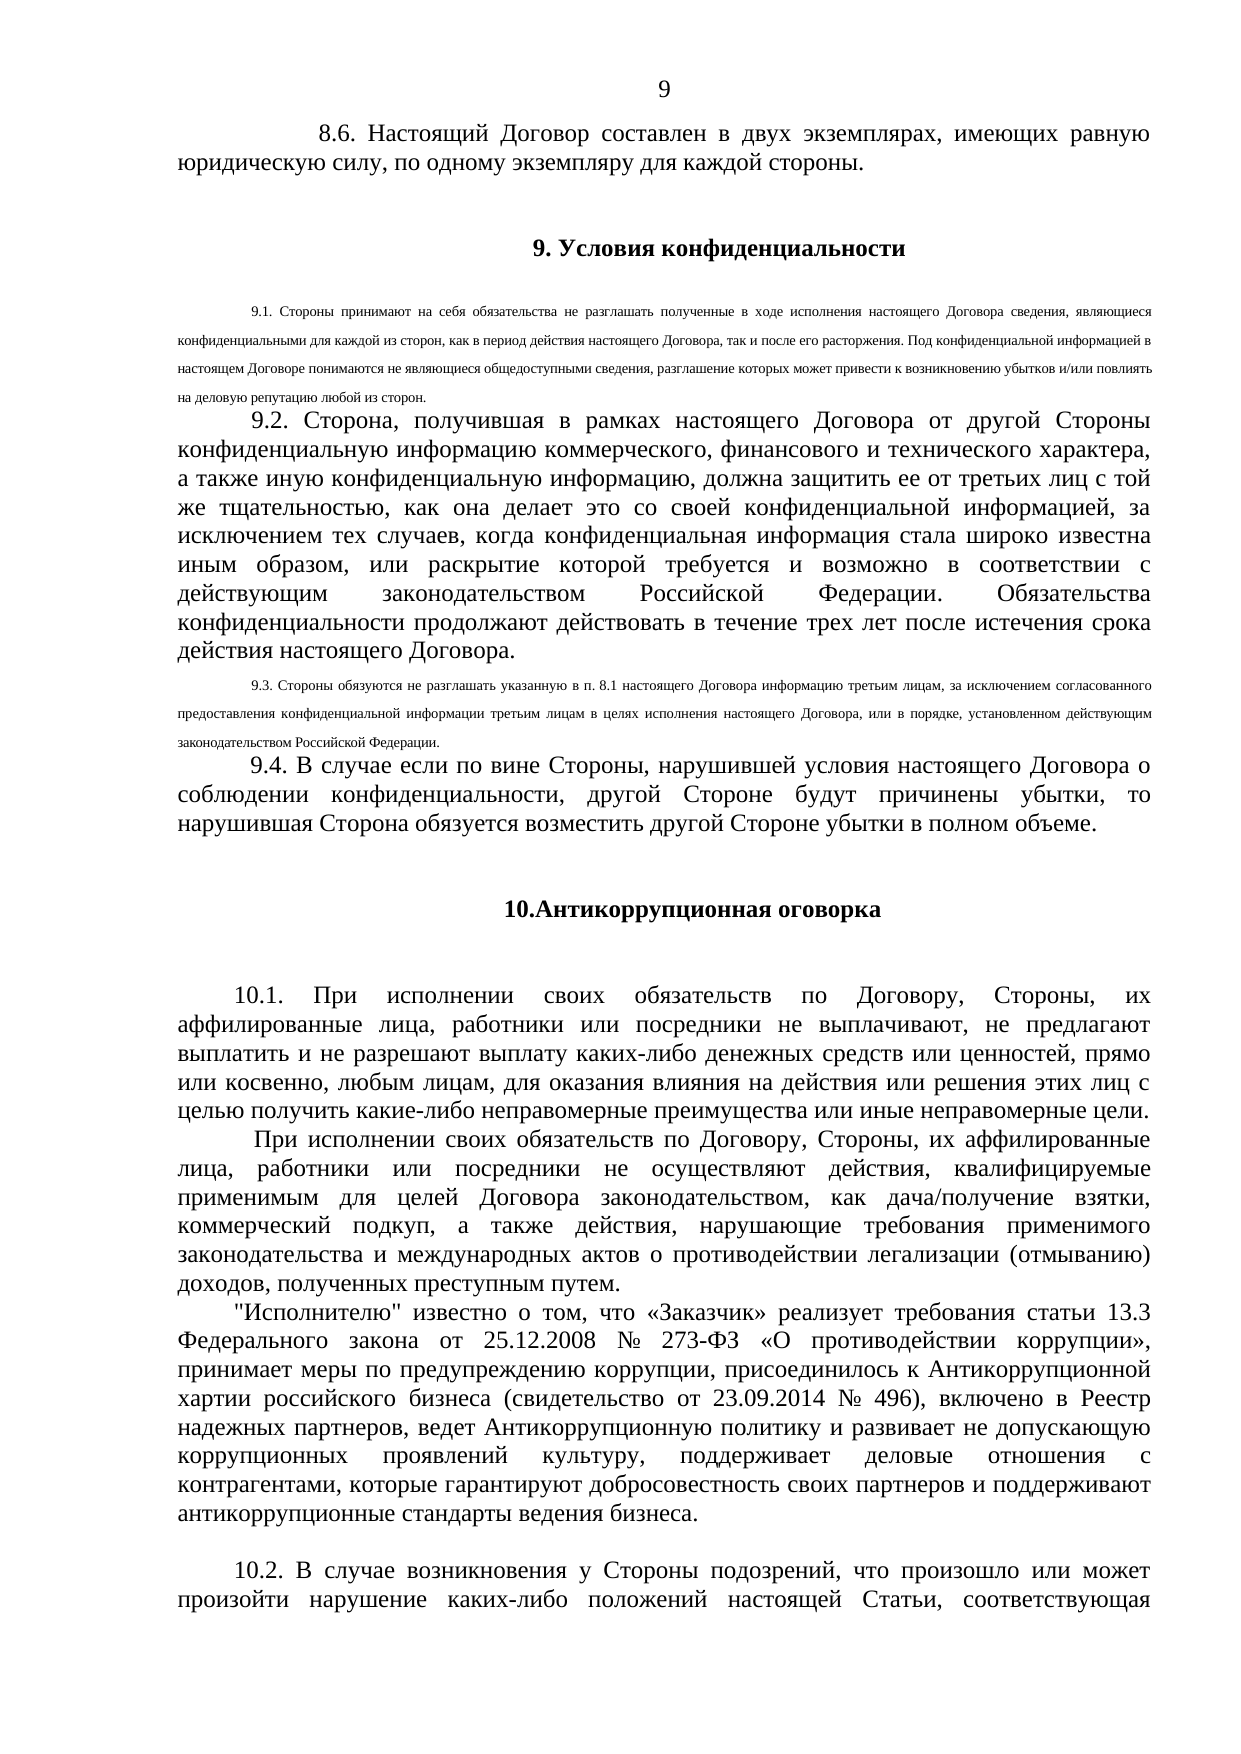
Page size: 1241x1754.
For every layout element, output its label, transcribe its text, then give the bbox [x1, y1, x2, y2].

text 9.3. Стороны обязуются не разглашать указанную в п. 8.1 настоящего Договора информацию третьим лицам, за исключением согласованного предоставления конфиденциальной информации третьим лицам в целях исполнения настоящего Договора, или в порядке, установленном действующим законодательством Российской Федерации. [177, 664, 1152, 751]
text При исполнении своих обязательств по Договору, Стороны, их аффилированные лица, работники или посредники не осуществляют действия, квалифицируемые применимым для целей Договора законодательством, как дача/получение взятки, коммерческий подкуп, а также действия, нарушающие требования применимого законодательства и международных актов о противодействии легализации (отмыванию) доходов, полученных преступным путем. [177, 1124, 1152, 1297]
text 10.1. При исполнении своих обязательств по Договору, Стороны, их аффилированные лица, работники или посредники не выплачивают, не предлагают выплатить и не разрешают выплату каких-либо денежных средств или ценностей, прямо или косвенно, любым лицам, для оказания влияния на действия или решения этих лиц с целью получить какие-либо неправомерные преимущества или иные неправомерные цели. [177, 981, 1152, 1124]
text 9.4. В случае если по вине Стороны, нарушившей условия настоящего Договора о соблюдении конфиденциальности, другой Стороне будут причинены убытки, то нарушившая Сторона обязуется возместить другой Стороне убытки в полном объеме. [177, 751, 1152, 837]
text "Исполнителю" известно о том, что «Заказчик» реализует требования статьи 13.3 Федерального закона от 25.12.2008 № 273-ФЗ «О противодействии коррупции», принимает меры по предупреждению коррупции, присоединилось к Антикоррупционной хартии российского бизнеса (свидетельство от 23.09.2014 № 496), включено в Реестр надежных партнеров, ведет Антикоррупционную политику и развивает не допускающую коррупционных проявлений культуру, поддерживает деловые отношения с контрагентами, которые гарантируют добросовестность своих партнеров и поддерживают антикоррупционные стандарты ведения бизнеса. [177, 1297, 1152, 1527]
text 9.1. Стороны принимают на себя обязательства не разглашать полученные в ходе исполнения настоящего Договора сведения, являющиеся конфиденциальными для каждой из сторон, как в период действия настоящего Договора, так и после его расторжения. Под конфиденциальной информацией в настоящем Договоре понимаются не являющиеся общедоступными сведения, разглашение которых может привести к возникновению убытков и/или повлиять на деловую репутацию любой из сторон. [177, 291, 1152, 406]
text 8.6. Настоящий Договор составлен в двух экземплярах, имеющих равную юридическую силу, по одному экземпляру для каждой стороны. [177, 118, 1152, 176]
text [177, 1556, 1152, 1613]
text 9. Условия конфиденциальности [177, 233, 1240, 262]
text 10.Антикоррупционная оговорка [177, 894, 1152, 923]
text 9.2. Сторона, получившая в рамках настоящего Договора от другой Стороны конфиденциальную информацию коммерческого, финансового и технического характера, а также иную конфиденциальную информацию, должна защитить ее от третьих лиц с той же тщательностью, как она делает это со своей конфиденциальной информацией, за исключением тех случаев, когда конфиденциальная информация стала широко известна иным образом, или раскрытие которой требуется и возможно в соответствии с действующим законодательством Российской Федерации. Обязательства конфиденциальности продолжают действовать в течение трех лет после истечения срока действия настоящего Договора. [177, 406, 1152, 664]
